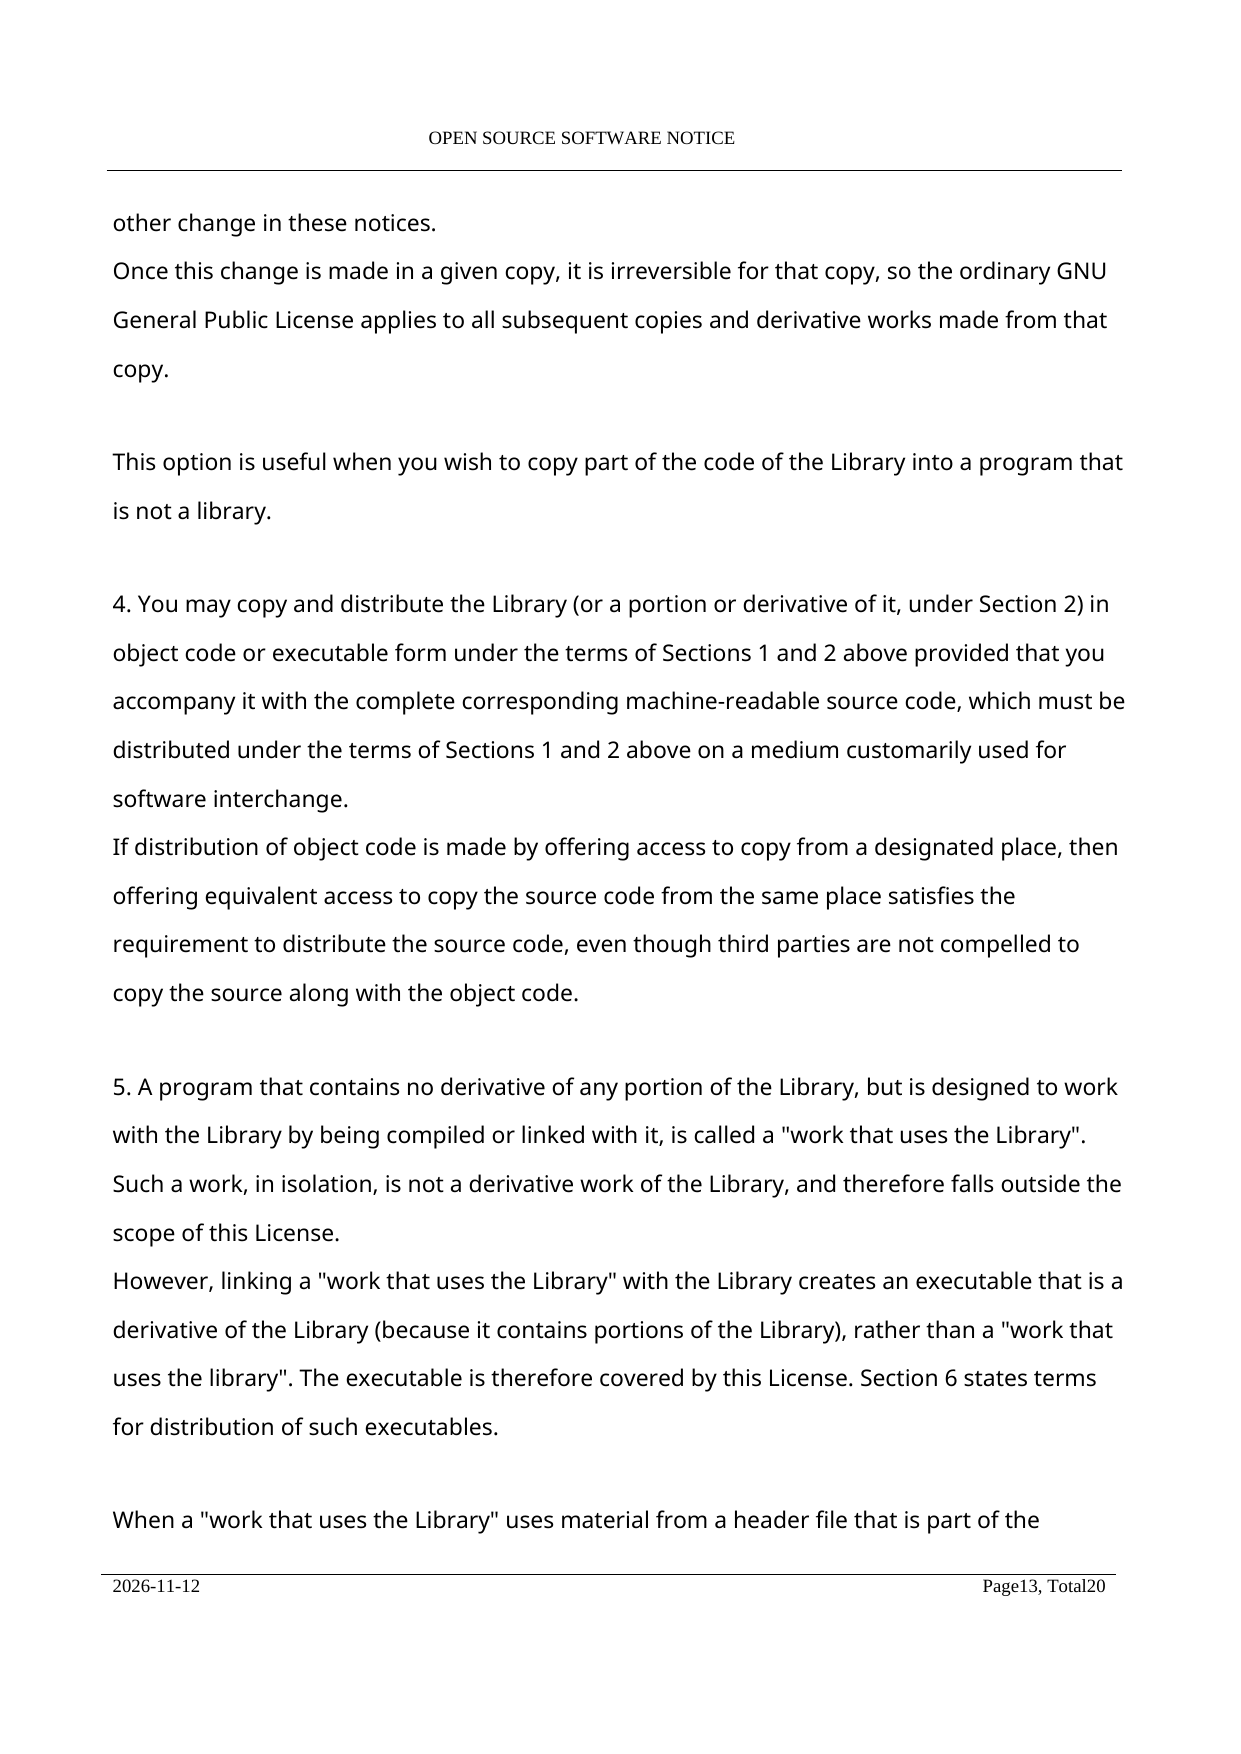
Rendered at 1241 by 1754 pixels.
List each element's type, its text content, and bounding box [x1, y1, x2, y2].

text Once this change is made in a given copy, it is irreversible for that copy, so the ordinary GNU General Public License applies to all subsequent copies and derivative works made from that copy. [112, 254, 1128, 384]
text If distribution of object code is made by offering access to copy from a designated place, then offering equivalent access to copy the source code from the same place satisfies the requirement to distribute the source code, even though third parties are not compelled to copy the source along with the object code. [112, 830, 1128, 1009]
text However, linking a "work that uses the Library" with the Library creates an executable that is a derivative of the Library (because it contains portions of the Library), rather than a "work that uses the library". The executable is therefore covered by this License. Section 6 states terms for distribution of such executables. [112, 1264, 1128, 1443]
text This option is useful when you wish to copy part of the code of the Library into a program that is not a library. [112, 445, 1128, 526]
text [112, 206, 1128, 239]
text 4. You may copy and distribute the Library (or a portion or derivative of it, under Section 2) in object code or executable form under the terms of Sections 1 and 2 above provided that you accompany it with the complete corresponding machine-readable source code, which must be distributed under the terms of Sections 1 and 2 above on a medium customarily used for software interchange. [112, 587, 1128, 815]
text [112, 1504, 1128, 1536]
text 5. A program that contains no derivative of any portion of the Library, but is designed to work with the Library by being compiled or linked with it, is called a "work that uses the Library". Such a work, in isolation, is not a derivative work of the Library, and therefore falls outside the scope of this License. [112, 1070, 1128, 1248]
